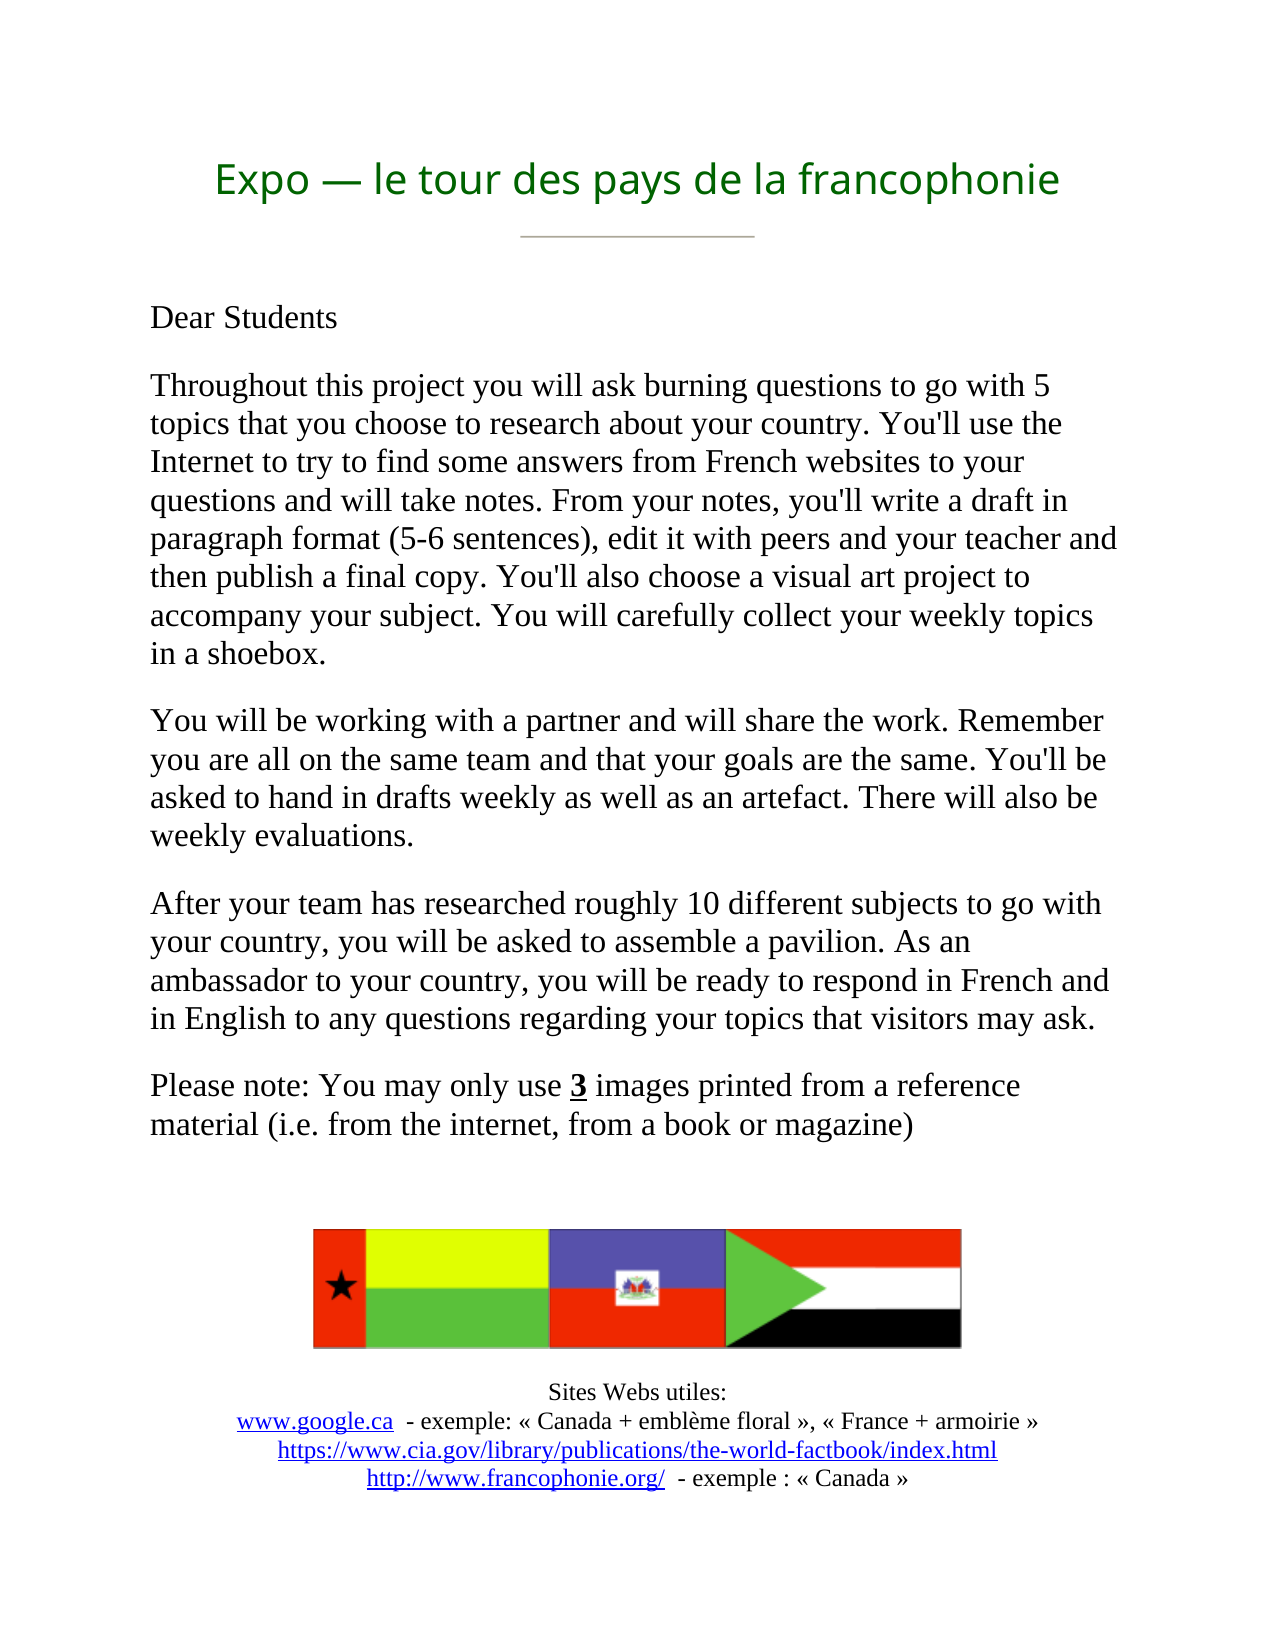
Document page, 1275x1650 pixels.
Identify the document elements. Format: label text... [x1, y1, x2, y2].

text Dear Students [150, 297, 1125, 336]
text Throughout this project you will ask burning questions to go with 5 topics that you choose to research about your country. You'll use the Internet to try to find some answers from French websites to your questions and will take notes. From your notes, you'll write a draft in paragraph format (5-6 sentences), edit it with peers and your teacher and then publish a final copy. You'll also choose a visual art project to accompany your subject. You will carefully collect your weekly topics in a shoebox. [150, 365, 1125, 671]
text You will be working with a partner and will share the work. Remember you are all on the same team and that your goals are the same. You'll be asked to hand in drafts weekly as well as an artefact. There will also be weekly evaluations. [150, 701, 1125, 854]
text www.google.ca - exemple: « Canada + emblème floral », « France + armoirie » [150, 1406, 1125, 1435]
text Please note: You may only use 3 images printed from a reference material (i.e. from the internet, from a book or magazine) [150, 1066, 1125, 1142]
picture [313, 1229, 962, 1349]
text https://www.cia.gov/library/publications/the-world-factbook/index.html [150, 1435, 1125, 1463]
text Sites Webs utiles: [150, 1377, 1125, 1406]
text http://www.francophonie.org/ - exemple : « Canada » [150, 1463, 1125, 1492]
text After your team has researched roughly 10 different subjects to go with your country, you will be asked to assemble a pavilion. As an ambassador to your country, you will be ready to respond in French and in English to any questions regarding your topics that visitors may ask. [150, 883, 1125, 1036]
text Expo — le tour des pays de la francophonie [150, 150, 1125, 207]
